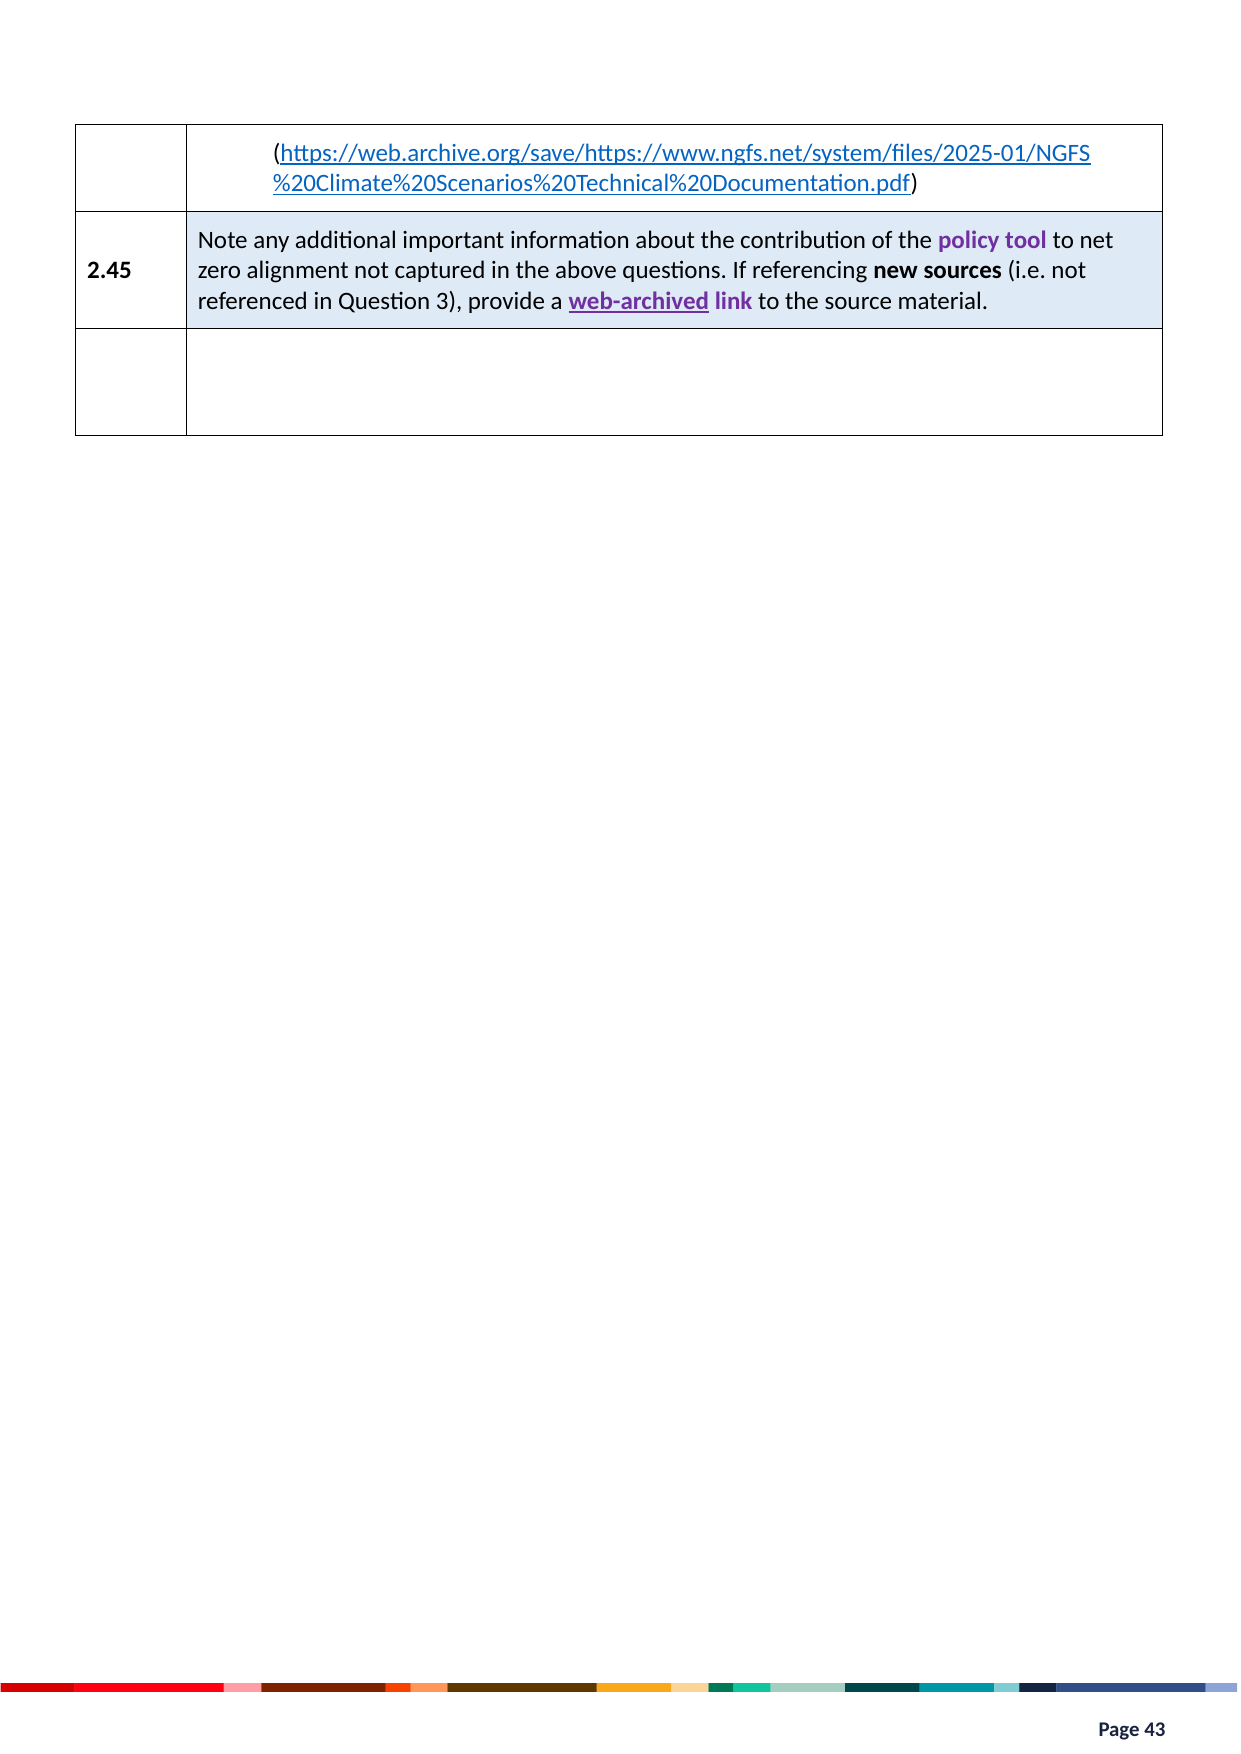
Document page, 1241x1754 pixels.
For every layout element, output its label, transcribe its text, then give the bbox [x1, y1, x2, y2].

table_cell [187, 329, 1162, 434]
table_cell [76, 329, 186, 434]
table_cell 2.45 [76, 212, 186, 328]
picture [0, 1683, 1236, 1692]
table_cell [76, 125, 186, 211]
table_cell Note any additional important information about the contribution of the policy tool to net zero alignment not captured in the above questions. If referencing new sources (i.e. not referenced in Question 3), provide a web-archived link to the source material. [187, 212, 1162, 328]
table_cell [187, 125, 1162, 211]
